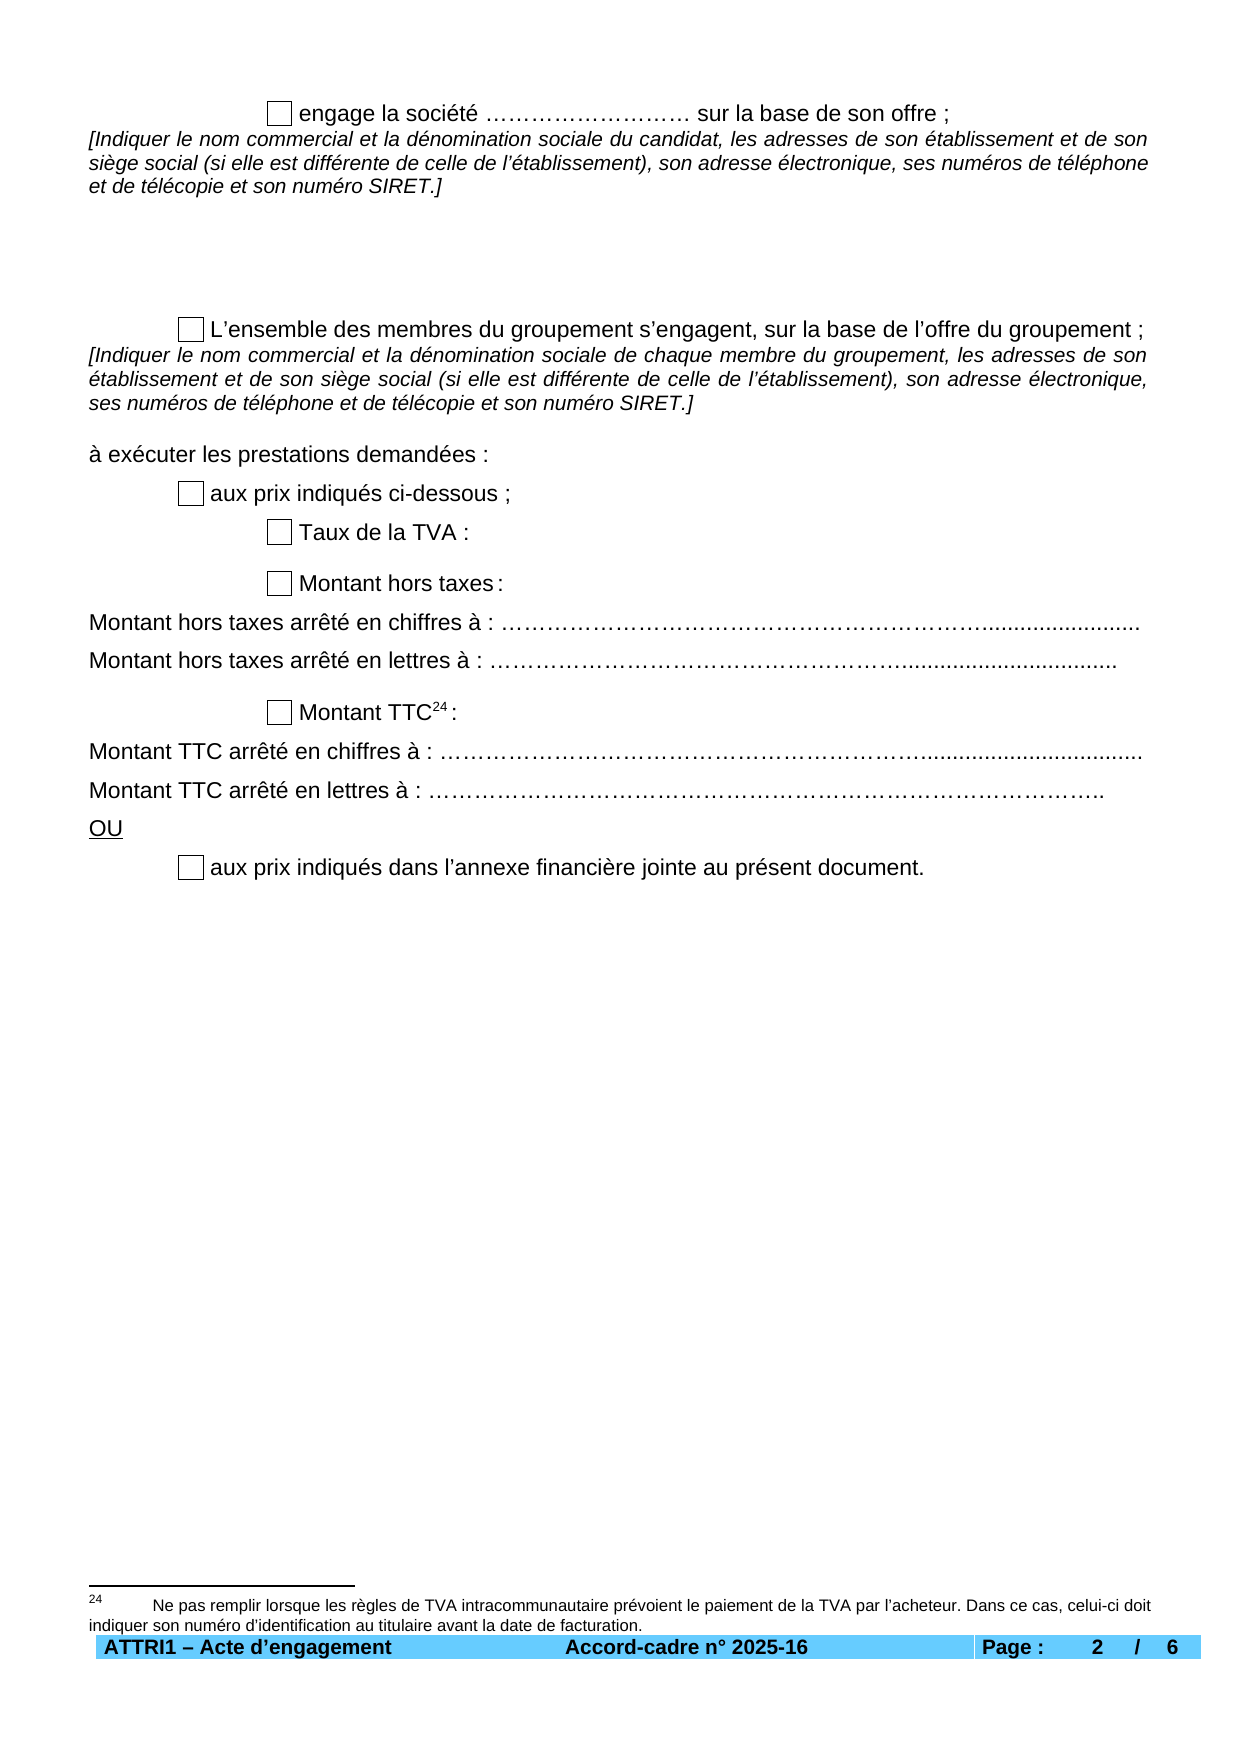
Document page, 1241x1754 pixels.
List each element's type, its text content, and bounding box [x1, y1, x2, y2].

text L’ensemble des membres du groupement s’engagent, sur la base de l’offre du groupement ; [177, 316, 1152, 342]
text Montant TTC arrêté en chiffres à : ………………………………………………………................................... [89, 738, 1152, 764]
text Montant TTC4 : [266, 699, 1152, 725]
text à exécuter les prestations demandées : [89, 441, 1152, 467]
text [89, 126, 1152, 198]
text Montant TTC arrêté en lettres à : …………………………………………………………………………….. [89, 777, 1152, 803]
text Montant hors taxes arrêté en chiffres à : ………………………………………………………......................... [89, 609, 1152, 635]
text Taux de la TVA : [266, 518, 1152, 545]
text Montant hors taxes : [266, 570, 1152, 596]
text aux prix indiqués ci-dessous ; [89, 479, 1152, 506]
text [Indiquer le nom commercial et la dénomination sociale de chaque membre du groupement, les adresses de son établissement et de son siège social (si elle est différente de celle de l’établissement), son adresse électronique, ses numéros de téléphone et de télécopie et son numéro SIRET.] [89, 342, 1152, 414]
text Montant hors taxes arrêté en lettres à : ……………………………………………….................................. [89, 647, 1152, 674]
text aux prix indiqués dans l’annexe financière jointe au présent document. [162, 854, 1152, 881]
text engage la société ……………………… sur la base de son offre ; [266, 100, 1152, 126]
text OU [89, 815, 1152, 842]
